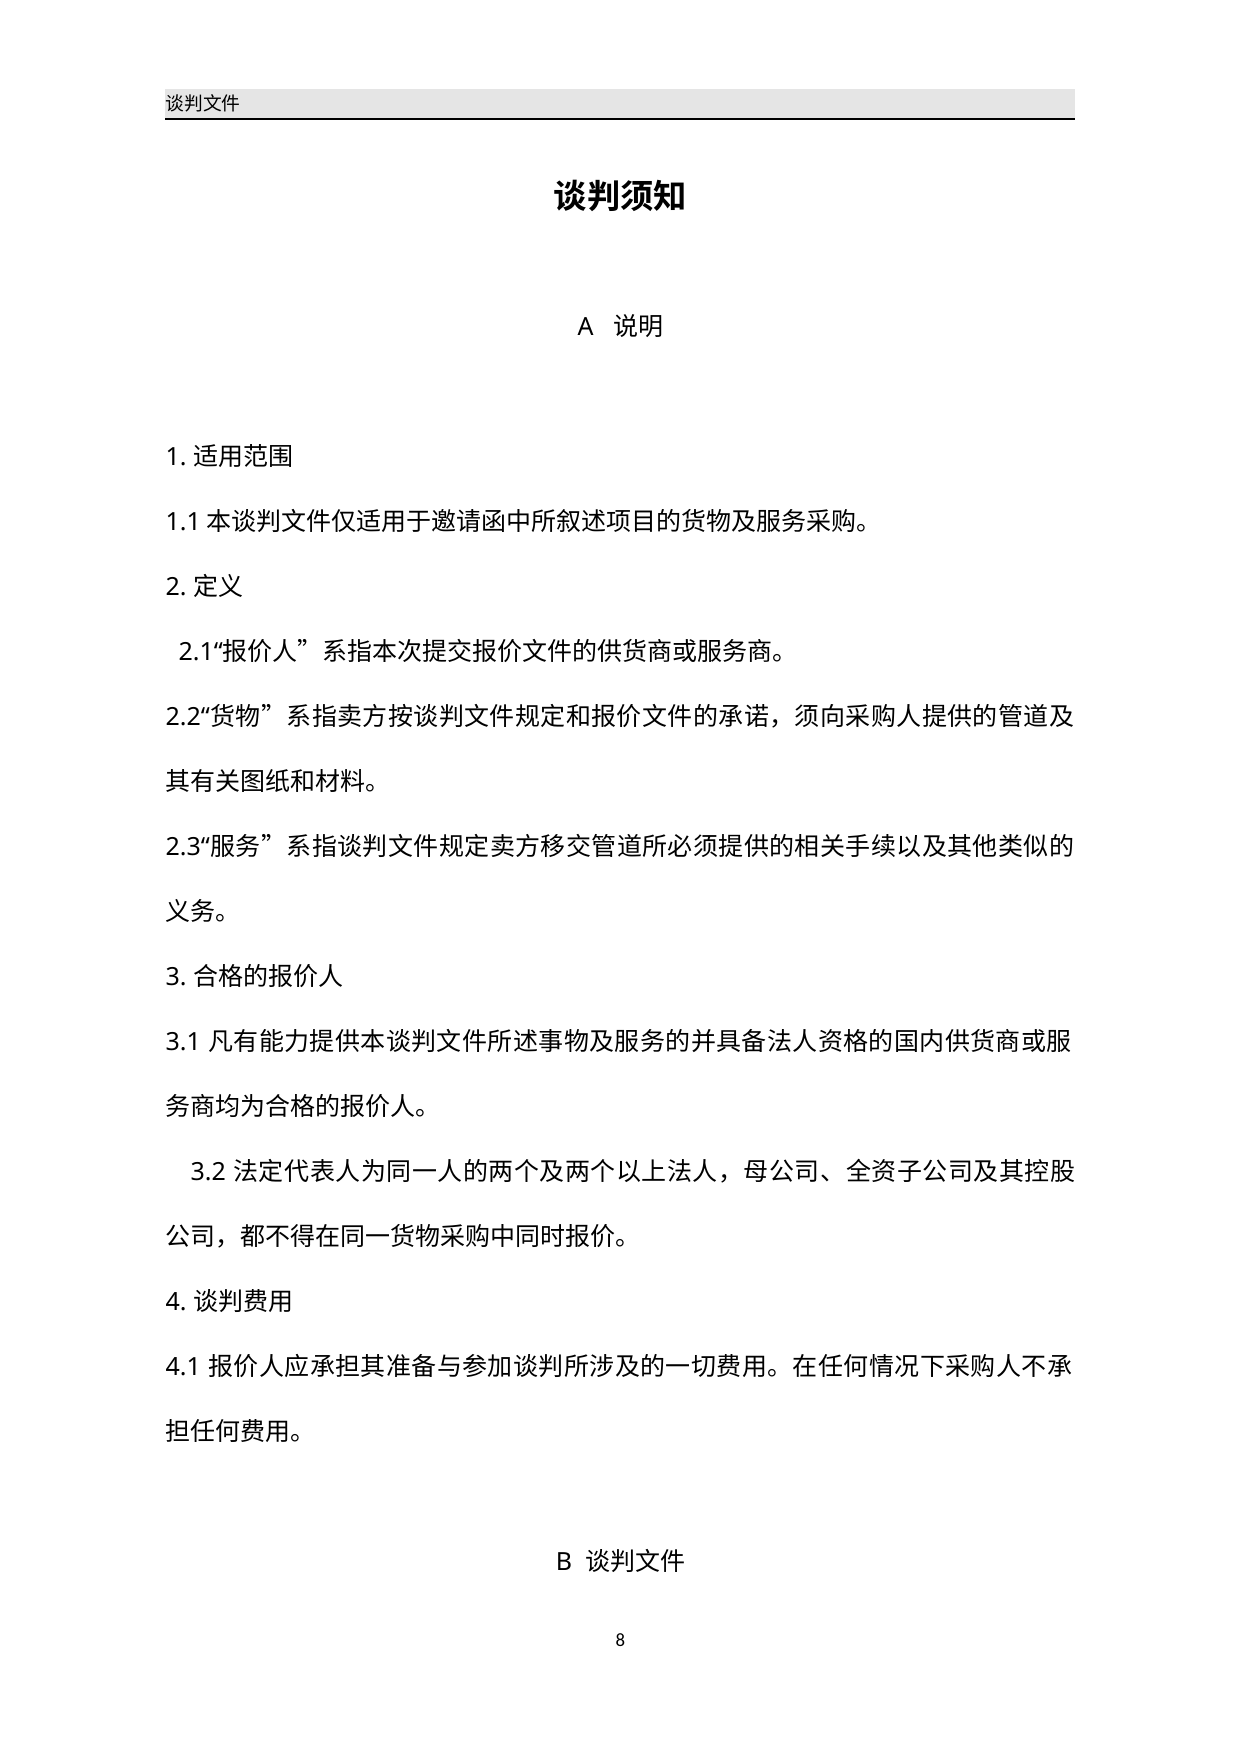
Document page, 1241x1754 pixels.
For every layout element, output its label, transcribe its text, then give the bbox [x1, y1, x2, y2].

text 2. 定义 [165, 552, 1075, 617]
text 3.2 法定代表人为同一人的两个及两个以上法人，母公司、全资子公司及其控股公司，都不得在同一货物采购中同时报价。 [165, 1137, 1075, 1267]
text 3. 合格的报价人 [165, 942, 1075, 1007]
text 3.1 凡有能力提供本谈判文件所述事物及服务的并具备法人资格的国内供货商或服务商均为合格的报价人。 [165, 1007, 1075, 1137]
text 4.1 报价人应承担其准备与参加谈判所涉及的一切费用。在任何情况下采购人不承担任何费用。 [165, 1332, 1075, 1462]
text 谈判须知 [165, 162, 1075, 227]
text 1.1本谈判文件仅适用于邀请函中所叙述项目的货物及服务采购。 [165, 487, 1075, 552]
text 4. 谈判费用 [165, 1267, 1075, 1332]
text 2.2“货物”系指卖方按谈判文件规定和报价文件的承诺，须向采购人提供的管道及其有关图纸和材料。 [165, 682, 1075, 812]
text B 谈判文件 [165, 1527, 1075, 1592]
text 1. 适用范围 [165, 422, 1075, 487]
text 2.1“报价人”系指本次提交报价文件的供货商或服务商。 [165, 617, 1075, 682]
text A 说明 [165, 292, 1075, 357]
text 2.3“服务”系指谈判文件规定卖方移交管道所必须提供的相关手续以及其他类似的义务。 [165, 812, 1075, 942]
